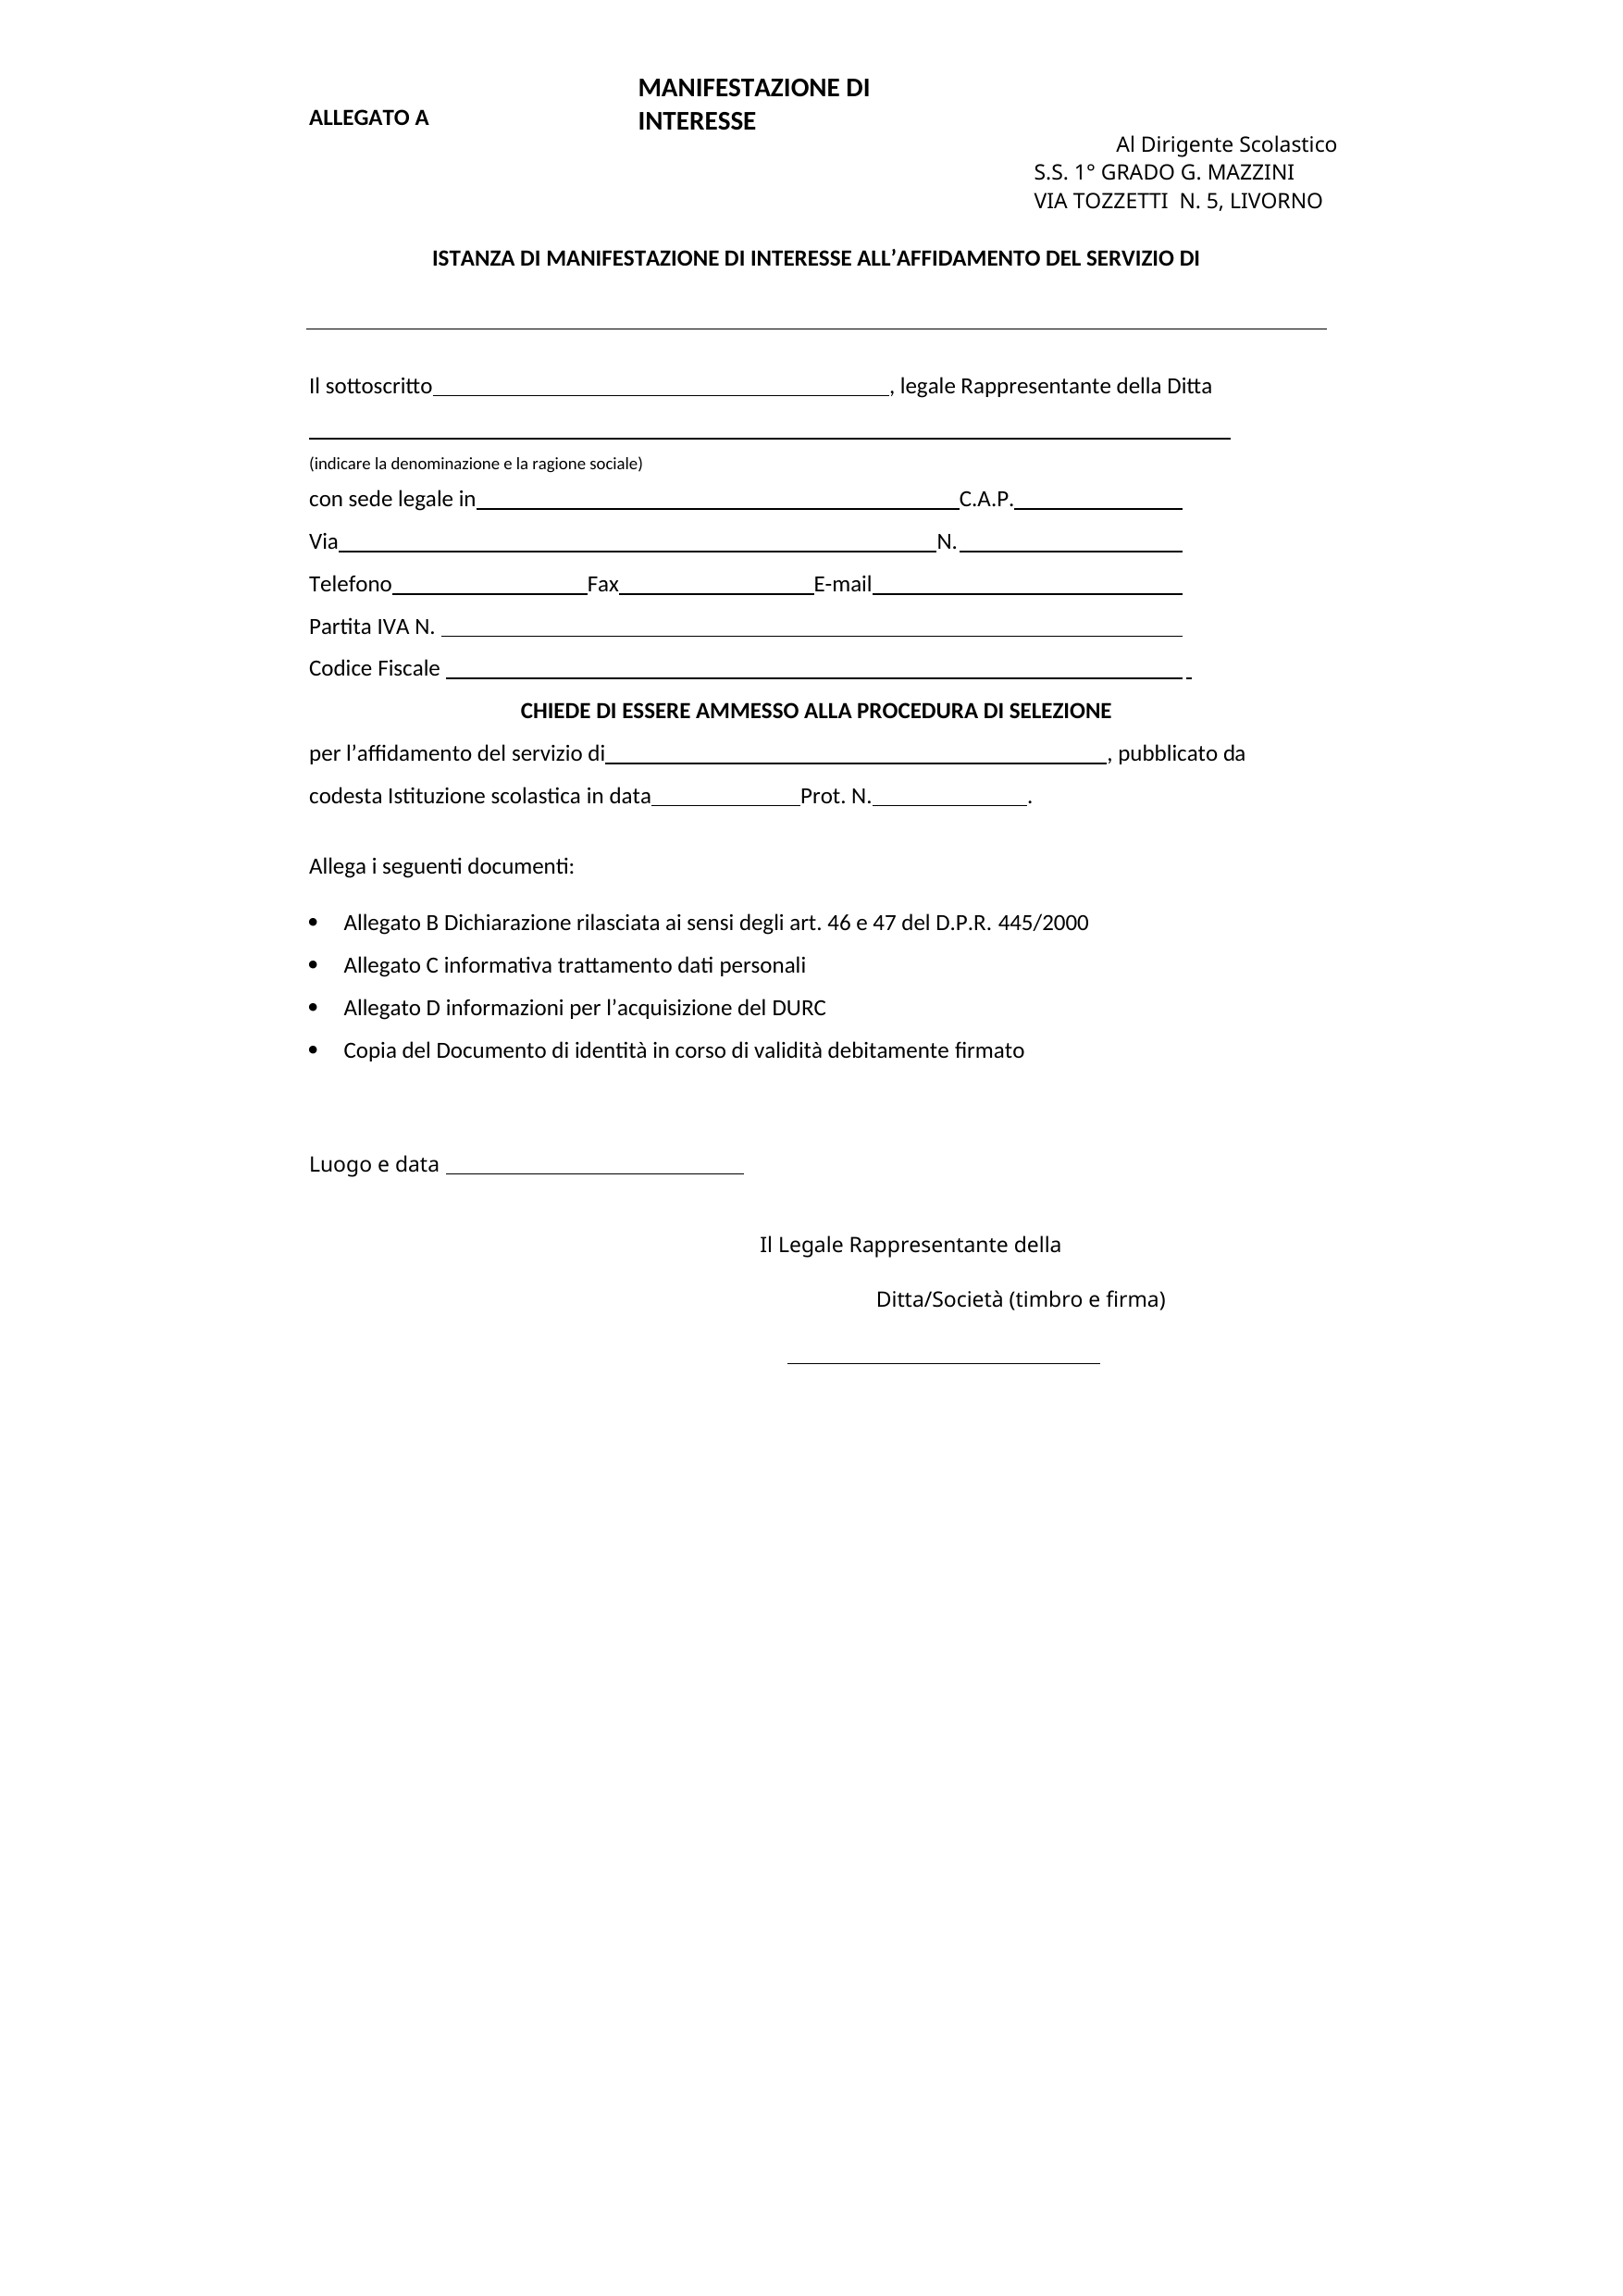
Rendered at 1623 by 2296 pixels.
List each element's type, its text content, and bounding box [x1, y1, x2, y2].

subtitle ISTANZA DI MANIFESTAZIONE DI INTERESSE ALL’AFFIDAMENTO DEL SERVIZIO DI [430, 243, 1203, 271]
subtitle ALLEGATO A [309, 103, 433, 130]
subtitle CHIEDE DI ESSERE AMMESSO ALLA PROCEDURA DI SELEZIONE [430, 696, 1203, 725]
text con sede legale in C.A.P. Via N. Telefono Fax E-mail Partita IVA N. Codice Fiscale [309, 484, 1188, 682]
text Il sottoscritto , legale Rappresentante della Ditta [309, 371, 1390, 399]
text Il Legale Rappresentante della Ditta/Società (timbro e firma) [760, 1230, 1172, 1313]
text S.S. 1° GRADO G. MAZZINI [1034, 157, 1326, 186]
text Luogo e data [309, 1148, 1390, 1178]
text Al Dirigente Scolastico [1116, 131, 1390, 157]
list Allegato D informazioni per l’acquisizione del DURC [309, 993, 1390, 1022]
text per l’affidamento del servizio di , pubblicato da codesta Istituzione scolastica in data Prot. N. . [309, 738, 1246, 809]
text Allega i seguenti documenti: [309, 851, 1390, 879]
list Allegato B Dichiarazione rilasciata ai sensi degli art. 46 e 47 del D.P.R. 445/2000 [309, 908, 1390, 937]
text MANIFESTAZIONE DI INTERESSE [638, 70, 995, 136]
text VIA TOZZETTI N. 5, LIVORNO [1034, 186, 1326, 215]
list Copia del Documento di identità in corso di validità debitamente firmato [309, 1036, 1390, 1064]
list Allegato C informativa trattamento dati personali [309, 950, 1390, 979]
text (indicare la denominazione e la ragione sociale) [309, 453, 1390, 474]
